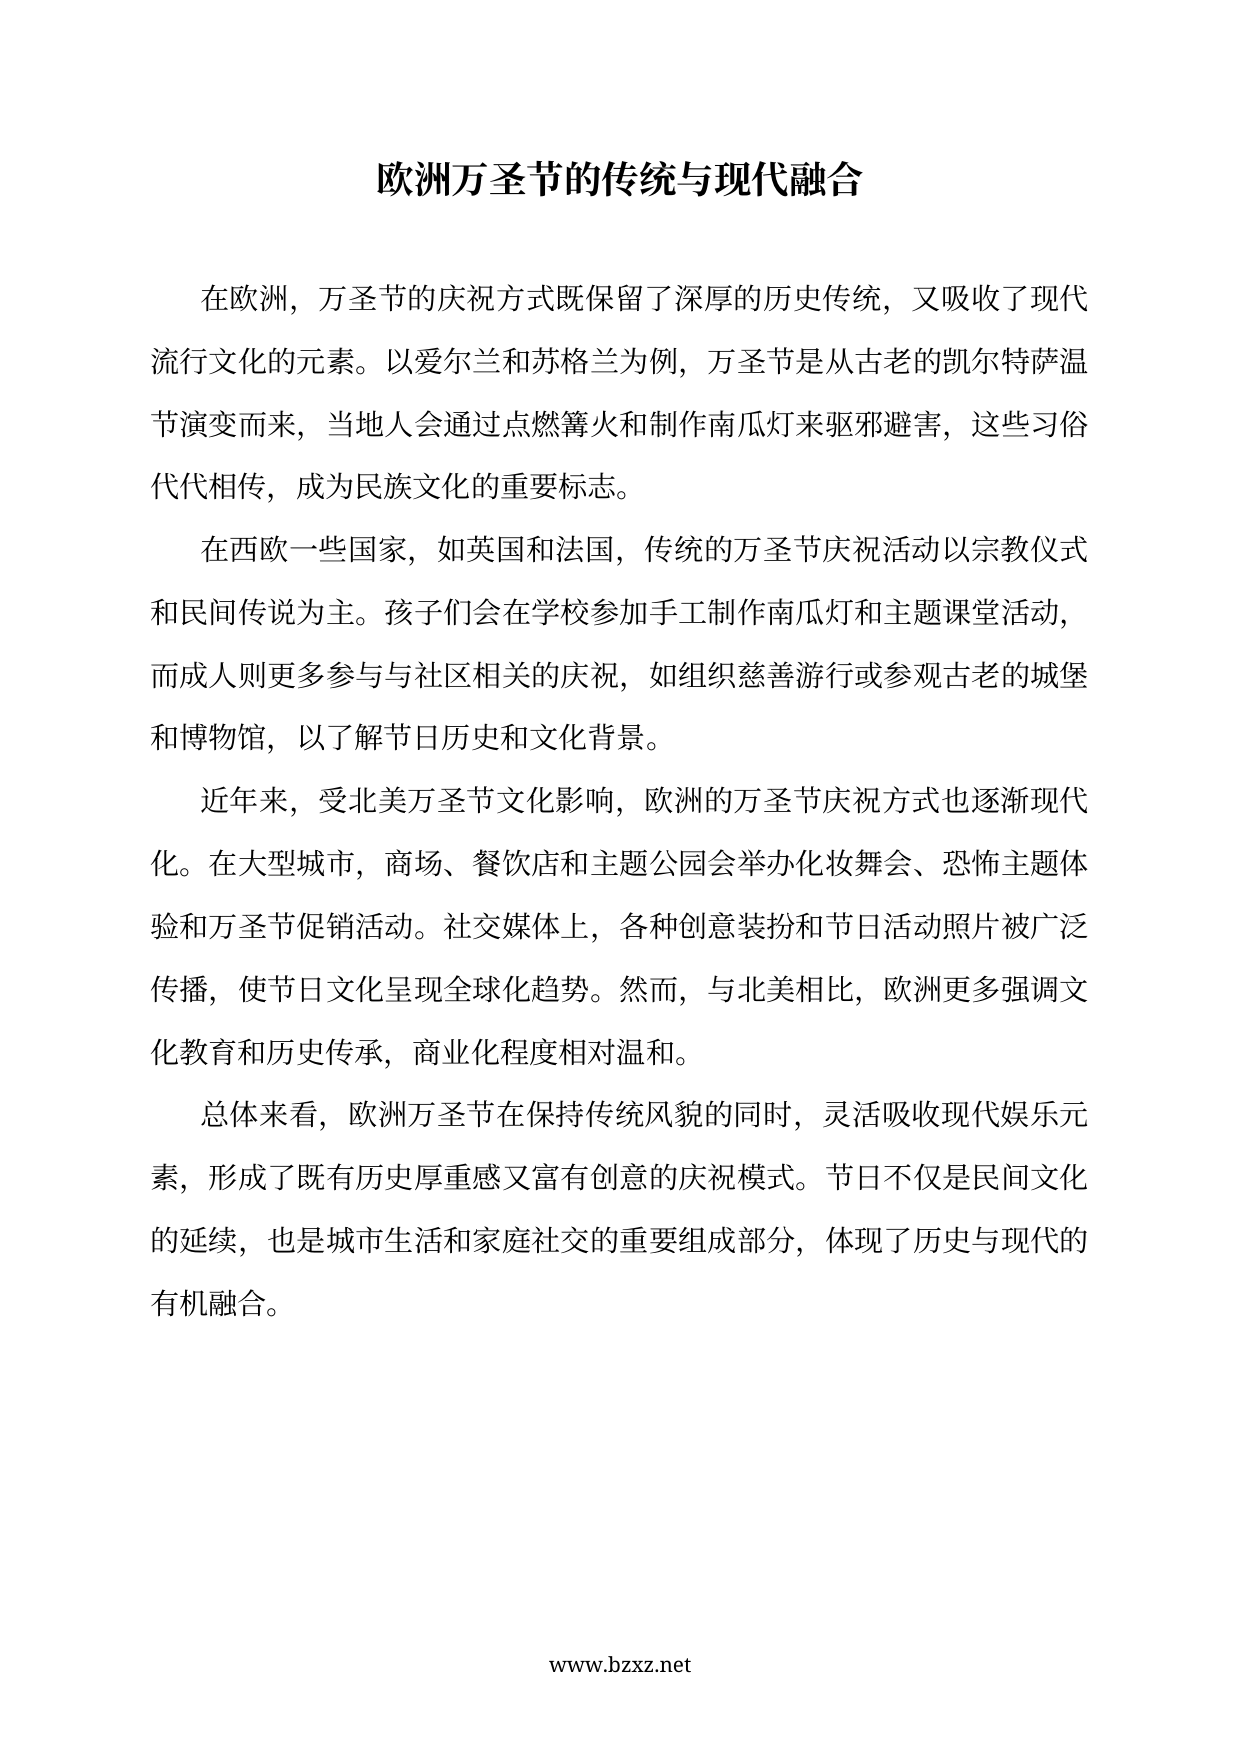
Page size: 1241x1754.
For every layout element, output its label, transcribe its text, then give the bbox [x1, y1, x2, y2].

subtitle 欧洲万圣节的传统与现代融合 [150, 150, 1090, 204]
text 在西欧一些国家，如英国和法国，传统的万圣节庆祝活动以宗教仪式和民间传说为主。孩子们会在学校参加手工制作南瓜灯和主题课堂活动，而成人则更多参与与社区相关的庆祝，如组织慈善游行或参观古老的城堡和博物馆，以了解节日历史和文化背景。 [150, 527, 1090, 757]
text 近年来，受北美万圣节文化影响，欧洲的万圣节庆祝方式也逐渐现代化。在大型城市，商场、餐饮店和主题公园会举办化妆舞会、恐怖主题体验和万圣节促销活动。社交媒体上，各种创意装扮和节日活动照片被广泛传播，使节日文化呈现全球化趋势。然而，与北美相比，欧洲更多强调文化教育和历史传承，商业化程度相对温和。 [150, 778, 1090, 1071]
text 在欧洲，万圣节的庆祝方式既保留了深厚的历史传统，又吸收了现代流行文化的元素。以爱尔兰和苏格兰为例，万圣节是从古老的凯尔特萨温节演变而来，当地人会通过点燃篝火和制作南瓜灯来驱邪避害，这些习俗代代相传，成为民族文化的重要标志。 [150, 276, 1090, 506]
text 总体来看，欧洲万圣节在保持传统风貌的同时，灵活吸收现代娱乐元素，形成了既有历史厚重感又富有创意的庆祝模式。节日不仅是民间文化的延续，也是城市生活和家庭社交的重要组成部分，体现了历史与现代的有机融合。 [150, 1092, 1090, 1323]
